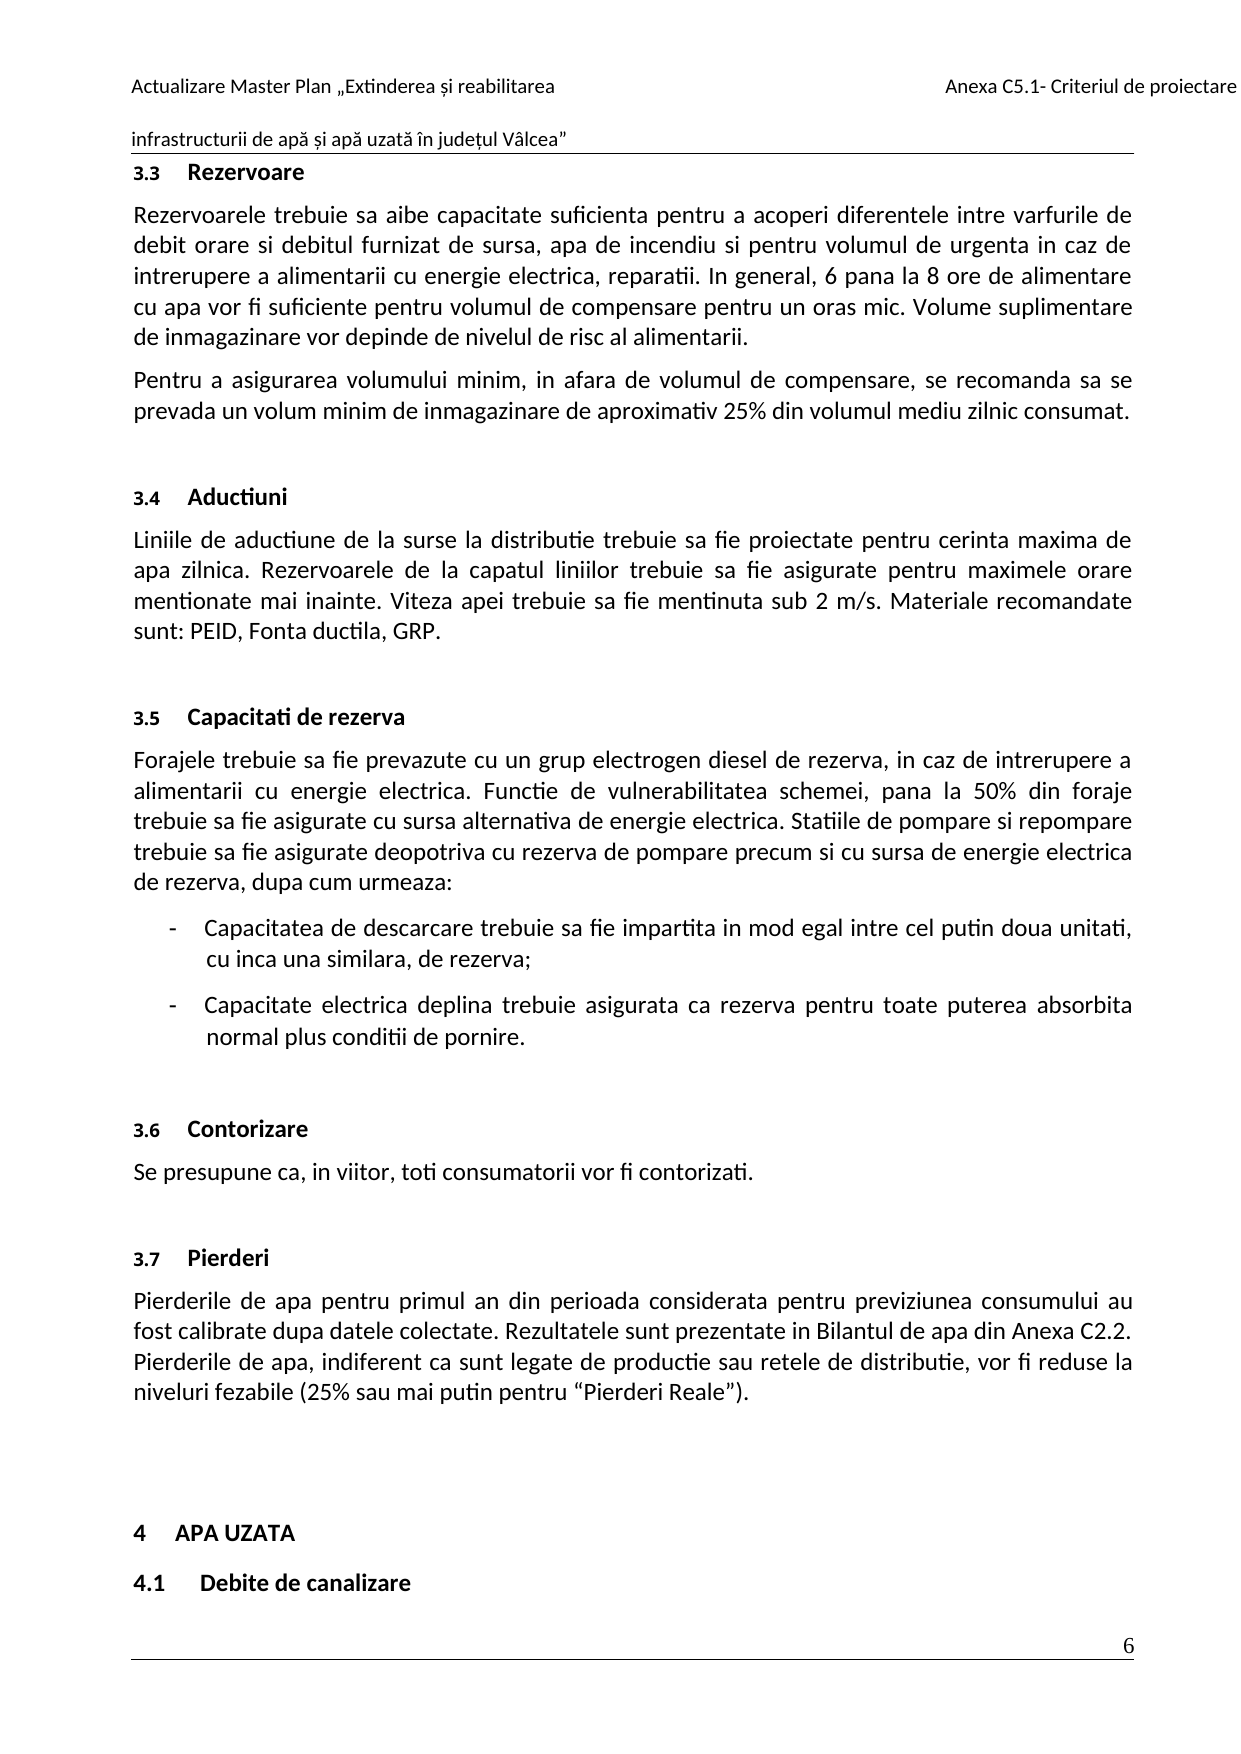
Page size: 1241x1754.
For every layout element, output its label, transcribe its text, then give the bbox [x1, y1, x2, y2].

list Capacitati de rezerva [133, 701, 1134, 732]
list Capacitatea de descarcare trebuie sa fie impartita in mod egal intre cel putin doua unitati, cu inca una similara, de rezerva; [169, 909, 1134, 974]
text Forajele trebuie sa fie prevazute cu un grup electrogen diesel de rezerva, in caz de intrerupere a alimentarii cu energie electrica. Functie de vulnerabilitatea schemei, pana la 50% din foraje trebuie sa fie asigurate cu sursa alternativa de energie electrica. Statiile de pompare si repompare trebuie sa fie asigurate deopotriva cu rezerva de pompare precum si cu sursa de energie electrica de rezerva, dupa cum urmeaza: [133, 744, 1134, 897]
text Liniile de aductiune de la surse la distributie trebuie sa fie proiectate pentru cerinta maxima de apa zilnica. Rezervoarele de la capatul liniilor trebuie sa fie asigurate pentru maximele orare mentionate mai inainte. Viteza apei trebuie sa fie mentinuta sub 2 m/s. Materiale recomandate sunt: PEID, Fonta ductila, GRP. [133, 524, 1134, 646]
text Se presupune ca, in viitor, toti consumatorii vor fi contorizati. [133, 1156, 1134, 1186]
list Debite de canalizare [133, 1567, 1134, 1597]
text Pierderile de apa pentru primul an din perioada considerata pentru previziunea consumului au fost calibrate dupa datele colectate. Rezultatele sunt prezentate in Bilantul de apa din Anexa C2.2. Pierderile de apa, indiferent ca sunt legate de productie sau retele de distributie, vor fi reduse la niveluri fezabile (25% sau mai putin pentru “Pierderi Reale”). [133, 1285, 1134, 1407]
text Pentru a asigurarea volumului minim, in afara de volumul de compensare, se recomanda sa se prevada un volum minim de inmagazinare de aproximativ 25% din volumul mediu zilnic consumat. [133, 364, 1134, 425]
list APA UZATA [133, 1518, 1134, 1548]
list Aductiuni [133, 481, 1134, 511]
list Contorizare [133, 1113, 1134, 1143]
list Pierderi [133, 1242, 1134, 1272]
list Rezervoare [133, 156, 1134, 187]
text Rezervoarele trebuie sa aibe capacitate suficienta pentru a acoperi diferentele intre varfurile de debit orare si debitul furnizat de sursa, apa de incendiu si pentru volumul de urgenta in caz de intrerupere a alimentarii cu energie electrica, reparatii. In general, 6 pana la 8 ore de alimentare cu apa vor fi suficiente pentru volumul de compensare pentru un oras mic. Volume suplimentare de inmagazinare vor depinde de nivelul de risc al alimentarii. [133, 199, 1134, 352]
list Capacitate electrica deplina trebuie asigurata ca rezerva pentru toate puterea absorbita normal plus conditii de pornire. [169, 987, 1134, 1051]
